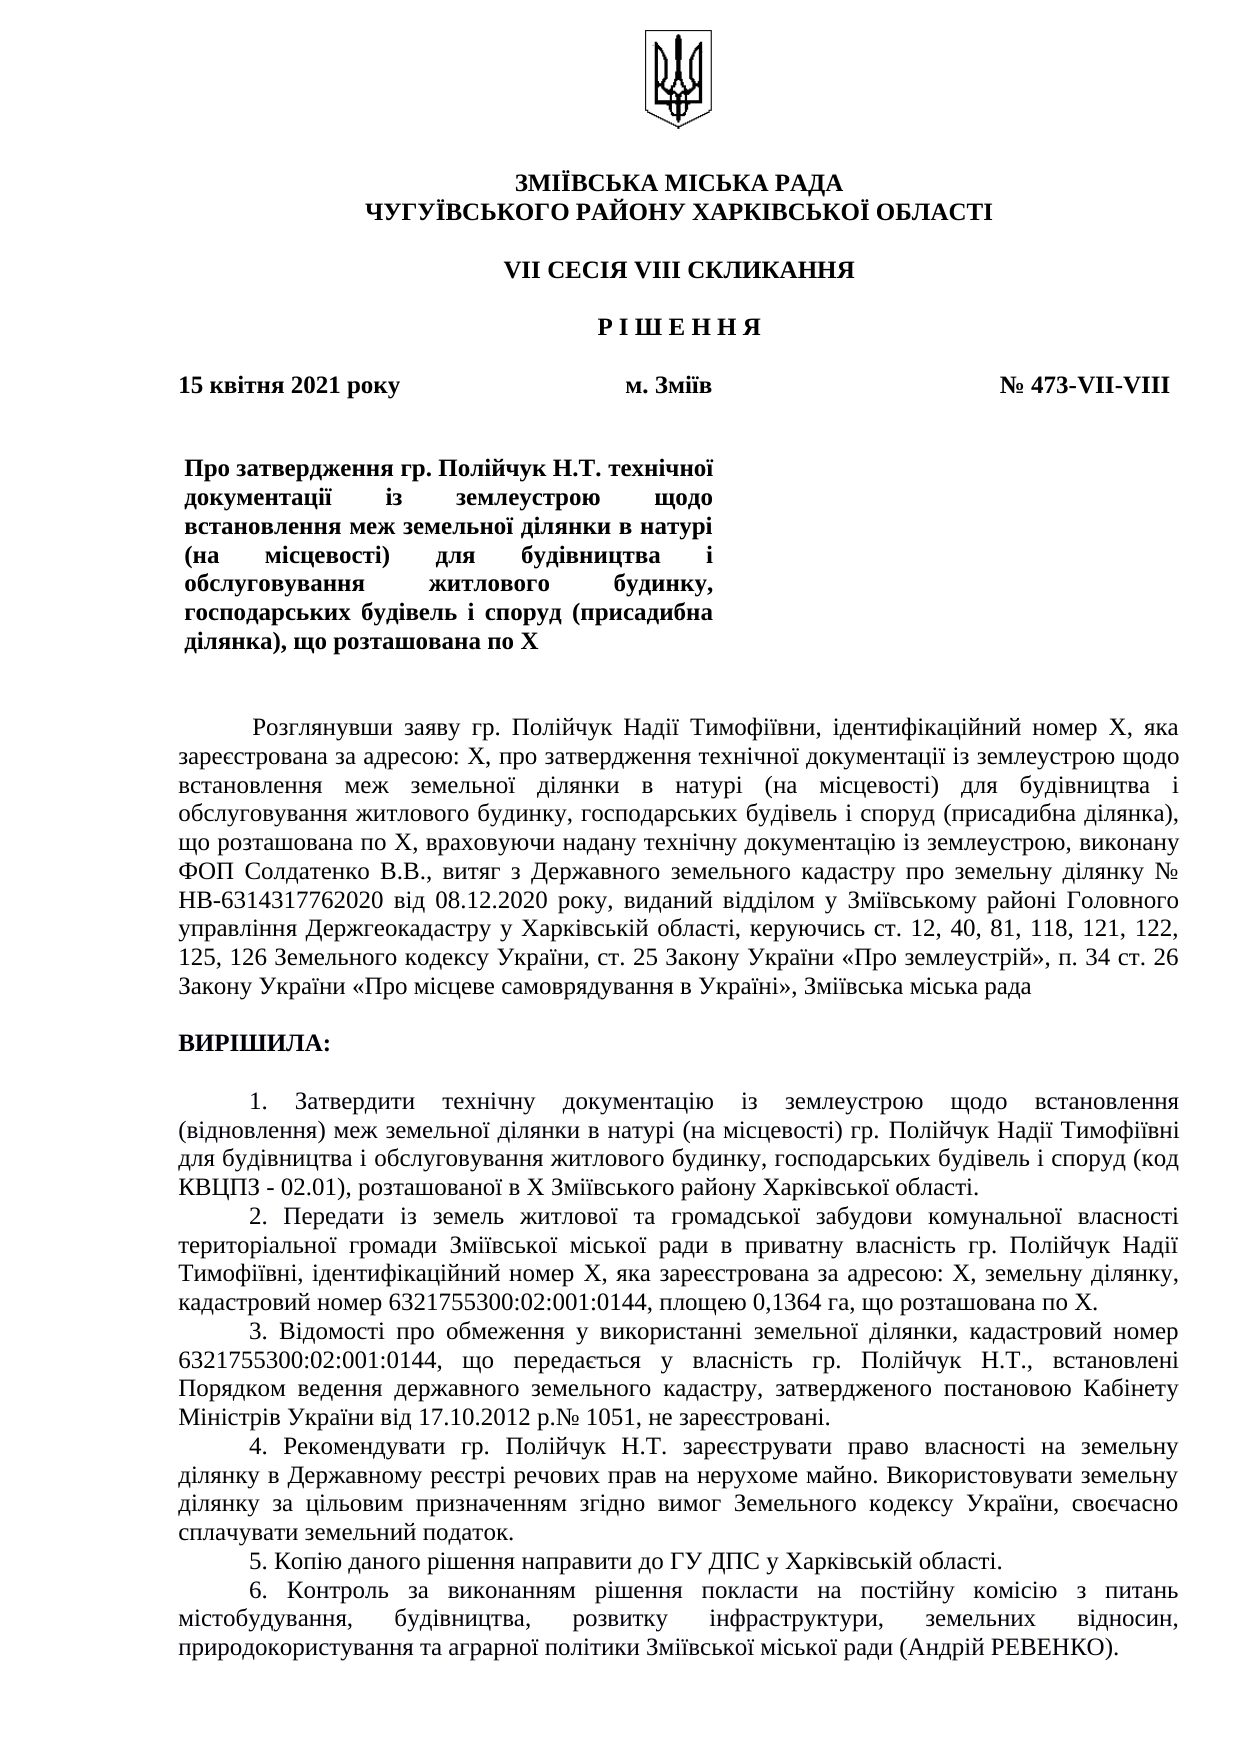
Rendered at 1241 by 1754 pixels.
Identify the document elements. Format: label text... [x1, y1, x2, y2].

list 3. Відомості про обмеження у використанні земельної ділянки, кадастровий номер 6321755300:02:001:0144, що передається у власність гр. Полійчук Н.Т., встановлені Порядком ведення державного земельного кадастру, затвердженого постановою Кабінету Міністрів України від 17.10.2012 р.№ 1051, не зареєстровані. [178, 1316, 1180, 1431]
text ВИРІШИЛА: [178, 1028, 1180, 1057]
text Розглянувши заяву гр. Полійчук Надії Тимофіївни, ідентифікаційний номер Х, яка зареєстрована за адресою: Х, про затвердження технічної документації із землеустрою щодо встановлення меж земельної ділянки в натурі (на місцевості) для будівництва і обслуговування житлового будинку, господарських будівель і споруд (присадибна ділянка), що розташована по Х, враховуючи надану технічну документацію із землеустрою, виконану ФОП Солдатенко В.В., витяг з Державного земельного кадастру про земельну ділянку № НВ-6314317762020 від 08.12.2020 року, виданий відділом у Зміївському районі Головного управління Держгеокадастру у Харківській області, керуючись ст. 12, 40, 81, 118, 121, 122, 125, 126 Земельного кодексу України, ст. 25 Закону України «Про землеустрій», п. 34 ст. 26 Закону України «Про місцеве самоврядування в Україні», Зміївська міська рада [178, 712, 1180, 1000]
list 6. Контроль за виконанням рішення покласти на постійну комісію з питань містобудування, будівництва, розвитку інфраструктури, земельних відносин, природокористування та аграрної політики Зміївської міської ради (Андрій РЕВЕНКО). [178, 1575, 1180, 1661]
list 4. Рекомендувати гр. Полійчук Н.Т. зареєструвати право власності на земельну ділянку в Державному реєстрі речових прав на нерухоме майно. Використовувати земельну ділянку за цільовим призначенням згідно вимог Земельного кодексу України, своєчасно сплачувати земельний податок. [178, 1431, 1180, 1546]
text 15 квітня 2021 року м. Зміїв № 473-VІІ-VIII [178, 370, 1180, 398]
list 5. Копію даного рішення направити до ГУ ДПС у Харківській області. [178, 1546, 1180, 1575]
text Про затвердження гр. Полійчук Н.Т. технічної документації із землеустрою щодо встановлення меж земельної ділянки в натурі (на місцевості) для будівництва і обслуговування житлового будинку, господарських будівель і споруд (присадибна ділянка), що розташована по Х [184, 453, 713, 655]
subtitle ЗМІЇВСЬКА МІСЬКА РАДА [178, 168, 1180, 197]
subtitle ЧУГУЇВСЬКОГО РАЙОНУ ХАРКІВСЬКОЇ ОБЛАСТІ [178, 197, 1180, 226]
subtitle VІІ сесія VІІІ скликання [178, 255, 1180, 283]
subtitle Р І Ш Е Н Н Я [178, 312, 1180, 341]
picture [644, 29, 714, 130]
list 2. Передати із земель житлової та громадської забудови комунальної власності територіальної громади Зміївської міської ради в приватну власність гр. Полійчук Надії Тимофіївні, ідентифікаційний номер X, яка зареєстрована за адресою: Х, земельну ділянку, кадастровий номер 6321755300:02:001:0144, площею 0,1364 га, що розташована по Х. [178, 1201, 1180, 1316]
list 1. Затвердити технічну документацію із землеустрою щодо встановлення (відновлення) меж земельної ділянки в натурі (на місцевості) гр. Полійчук Надії Тимофіївні для будівництва і обслуговування житлового будинку, господарських будівель і споруд (код КВЦПЗ - 02.01), розташованої в Х Зміївського району Харківської області. [178, 1086, 1180, 1201]
